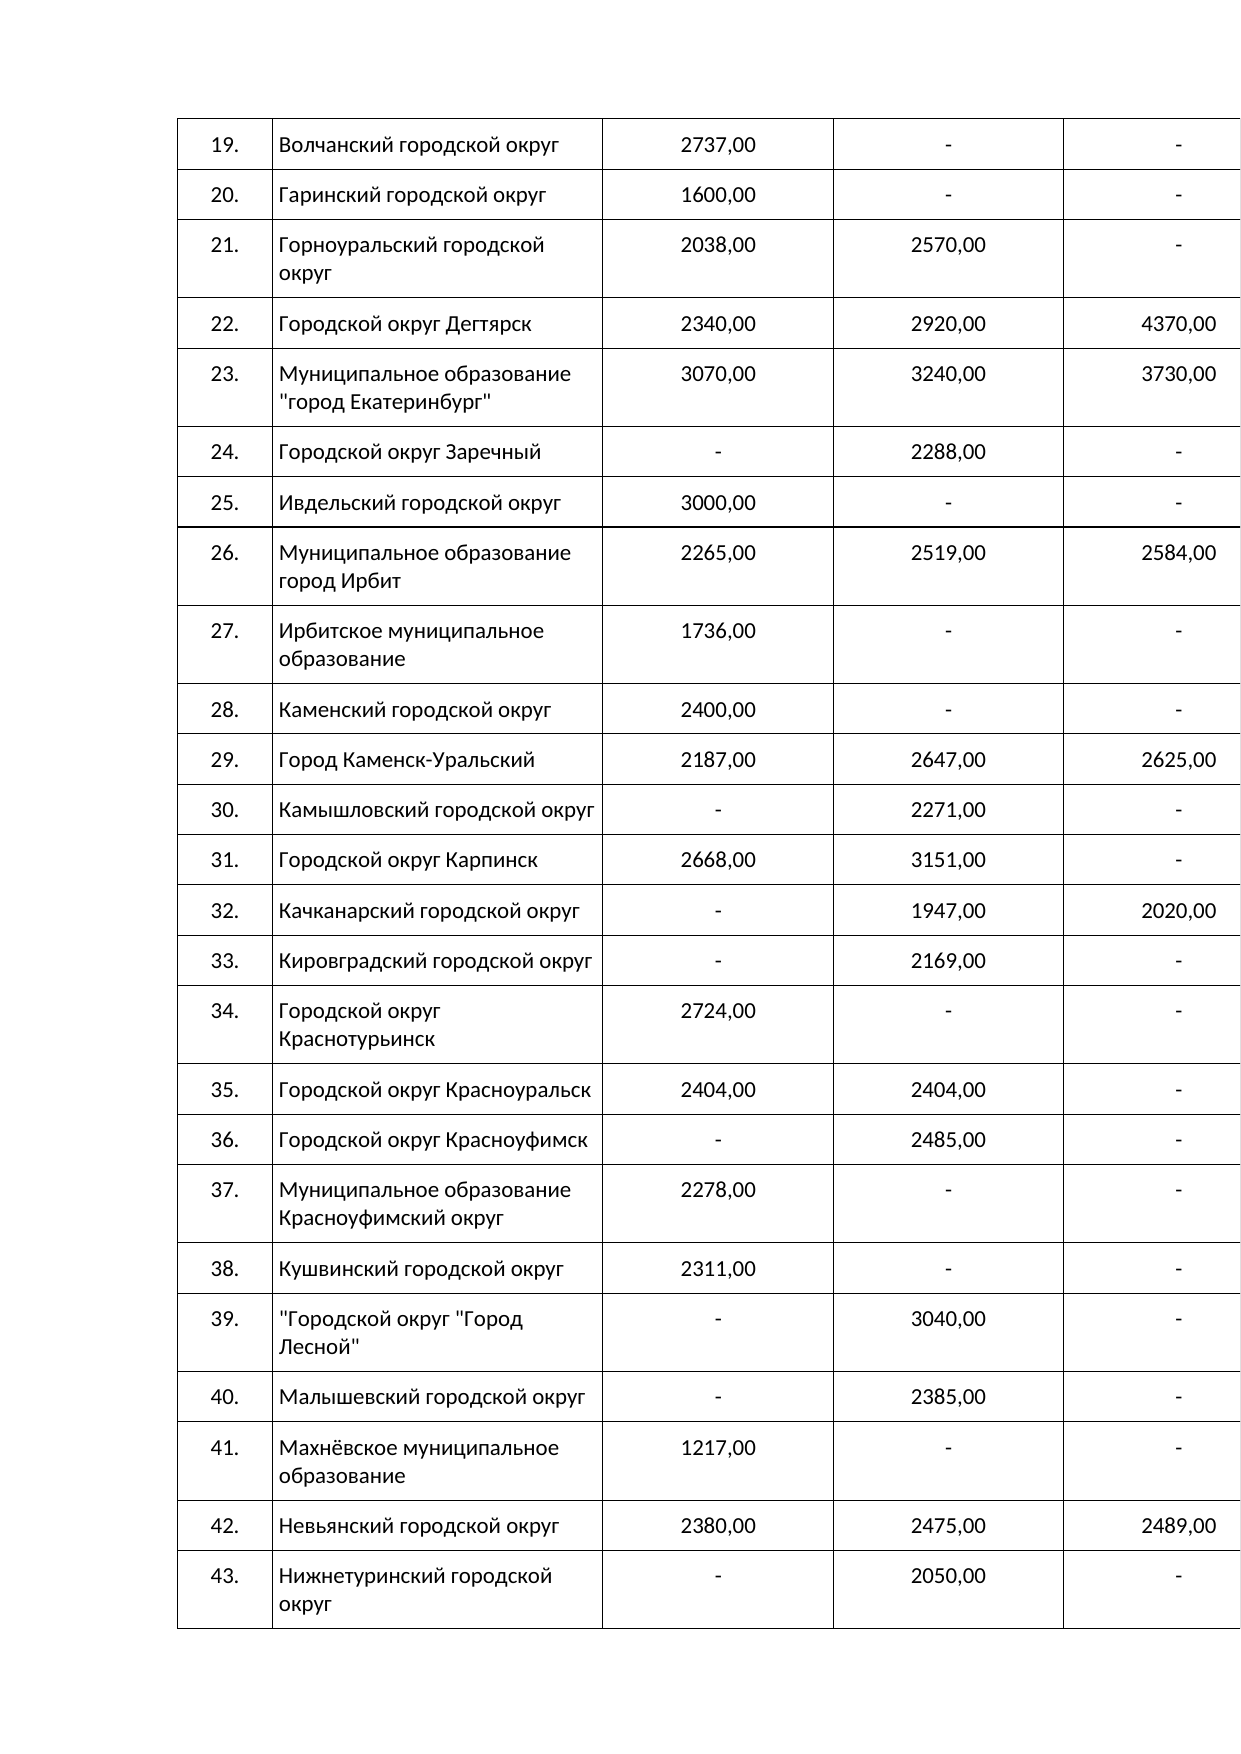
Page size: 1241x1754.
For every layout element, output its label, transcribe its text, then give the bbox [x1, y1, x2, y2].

table_cell 2265,00 [603, 528, 833, 605]
table_cell - [1064, 427, 1240, 476]
table_cell 2584,00 [1064, 528, 1240, 605]
table_cell - [834, 684, 1063, 733]
table_cell "Городской округ "Город Лесной" [273, 1294, 602, 1371]
table_cell 2340,00 [603, 298, 833, 347]
table_cell 2647,00 [834, 734, 1063, 784]
table_cell 22. [178, 298, 272, 347]
table_cell 25. [178, 477, 272, 526]
table_cell Каменский городской округ [273, 684, 602, 733]
table_cell 2380,00 [603, 1501, 833, 1550]
table_cell 2169,00 [834, 936, 1063, 985]
table_cell 2385,00 [834, 1372, 1063, 1421]
table_cell 20. [178, 170, 272, 219]
table_cell Ивдельский городской округ [273, 477, 602, 526]
table_cell Горноуральский городской округ [273, 220, 602, 297]
table_cell 2288,00 [834, 427, 1063, 476]
table_cell 1217,00 [603, 1422, 833, 1499]
table_cell 2278,00 [603, 1165, 833, 1242]
table_cell - [603, 785, 833, 834]
table_cell 2724,00 [603, 986, 833, 1063]
table_cell 3070,00 [603, 349, 833, 426]
table_cell Качканарский городской округ [273, 885, 602, 934]
table_cell - [603, 427, 833, 476]
table_cell Городской округ Красноуфимск [273, 1115, 602, 1164]
table_cell Махнёвское муниципальное образование [273, 1422, 602, 1499]
table_cell 2570,00 [834, 220, 1063, 297]
table_cell Нижнетуринский городской округ [273, 1551, 602, 1628]
table_cell 26. [178, 528, 272, 605]
table_cell 2485,00 [834, 1115, 1063, 1164]
table_cell - [1064, 1294, 1240, 1371]
table_cell - [834, 119, 1063, 168]
table_cell 41. [178, 1422, 272, 1499]
table_cell Муниципальное образование город Ирбит [273, 528, 602, 605]
table_cell - [1064, 1064, 1240, 1113]
table_cell - [834, 170, 1063, 219]
table_cell - [1064, 785, 1240, 834]
table_cell 2404,00 [834, 1064, 1063, 1113]
table_cell 24. [178, 427, 272, 476]
table_cell Невьянский городской округ [273, 1501, 602, 1550]
table_cell - [1064, 1551, 1240, 1628]
table_cell 3151,00 [834, 835, 1063, 884]
table_cell - [834, 477, 1063, 526]
table_cell Малышевский городской округ [273, 1372, 602, 1421]
table_cell - [1064, 684, 1240, 733]
table_cell - [1064, 606, 1240, 683]
table_cell 2020,00 [1064, 885, 1240, 934]
table_cell 4370,00 [1064, 298, 1240, 347]
table_cell Городской округ Карпинск [273, 835, 602, 884]
table_cell 36. [178, 1115, 272, 1164]
table_cell Муниципальное образование "город Екатеринбург" [273, 349, 602, 426]
table_cell - [603, 1372, 833, 1421]
table_cell - [1064, 835, 1240, 884]
table_cell 2920,00 [834, 298, 1063, 347]
table_cell 3000,00 [603, 477, 833, 526]
table_cell 32. [178, 885, 272, 934]
table_cell 1947,00 [834, 885, 1063, 934]
table_cell 35. [178, 1064, 272, 1113]
table_cell 2475,00 [834, 1501, 1063, 1550]
table_cell Гаринский городской округ [273, 170, 602, 219]
table_cell 2400,00 [603, 684, 833, 733]
table_cell 2050,00 [834, 1551, 1063, 1628]
table_cell 2271,00 [834, 785, 1063, 834]
table_cell - [603, 1551, 833, 1628]
table_cell 37. [178, 1165, 272, 1242]
table_cell 31. [178, 835, 272, 884]
table_cell - [1064, 220, 1240, 297]
table_cell - [834, 986, 1063, 1063]
table_cell Кировградский городской округ [273, 936, 602, 985]
table_cell - [834, 1165, 1063, 1242]
table_cell 42. [178, 1501, 272, 1550]
table_cell 38. [178, 1243, 272, 1292]
table_cell - [1064, 1243, 1240, 1292]
table_cell Городской округ Заречный [273, 427, 602, 476]
table_cell - [603, 885, 833, 934]
table_cell - [603, 1115, 833, 1164]
table_cell 21. [178, 220, 272, 297]
table_cell - [1064, 1165, 1240, 1242]
table_cell - [1064, 477, 1240, 526]
table_cell 1736,00 [603, 606, 833, 683]
table_cell 2668,00 [603, 835, 833, 884]
table_cell 2625,00 [1064, 734, 1240, 784]
table_cell 2737,00 [603, 119, 833, 168]
table_cell - [1064, 119, 1240, 168]
table_cell 40. [178, 1372, 272, 1421]
table_cell 3730,00 [1064, 349, 1240, 426]
table_cell 2311,00 [603, 1243, 833, 1292]
table_cell 27. [178, 606, 272, 683]
table_cell 28. [178, 684, 272, 733]
table_cell 2187,00 [603, 734, 833, 784]
table_cell - [603, 936, 833, 985]
table_cell 23. [178, 349, 272, 426]
table_cell 2519,00 [834, 528, 1063, 605]
table_cell Волчанский городской округ [273, 119, 602, 168]
table_cell Ирбитское муниципальное образование [273, 606, 602, 683]
table_cell - [1064, 986, 1240, 1063]
table_cell 2404,00 [603, 1064, 833, 1113]
table_cell 33. [178, 936, 272, 985]
table_cell - [1064, 936, 1240, 985]
table_cell - [1064, 1372, 1240, 1421]
table_cell 3240,00 [834, 349, 1063, 426]
table_cell - [603, 1294, 833, 1371]
table_cell 39. [178, 1294, 272, 1371]
table_cell - [834, 606, 1063, 683]
table_cell 1600,00 [603, 170, 833, 219]
table_cell 43. [178, 1551, 272, 1628]
table_cell Камышловский городской округ [273, 785, 602, 834]
table_cell 2038,00 [603, 220, 833, 297]
table_cell 30. [178, 785, 272, 834]
table_cell 3040,00 [834, 1294, 1063, 1371]
table_cell Город Каменск-Уральский [273, 734, 602, 784]
table_cell 19. [178, 119, 272, 168]
table_cell Городской округ Краснотурьинск [273, 986, 602, 1063]
table_cell Городской округ Красноуральск [273, 1064, 602, 1113]
table_cell - [834, 1422, 1063, 1499]
table_cell Кушвинский городской округ [273, 1243, 602, 1292]
table_cell Муниципальное образование Красноуфимский округ [273, 1165, 602, 1242]
table_cell 34. [178, 986, 272, 1063]
table_cell Городской округ Дегтярск [273, 298, 602, 347]
table_cell - [1064, 1422, 1240, 1499]
table_cell 2489,00 [1064, 1501, 1240, 1550]
table_cell - [834, 1243, 1063, 1292]
table_cell 29. [178, 734, 272, 784]
table_cell - [1064, 170, 1240, 219]
table_cell - [1064, 1115, 1240, 1164]
